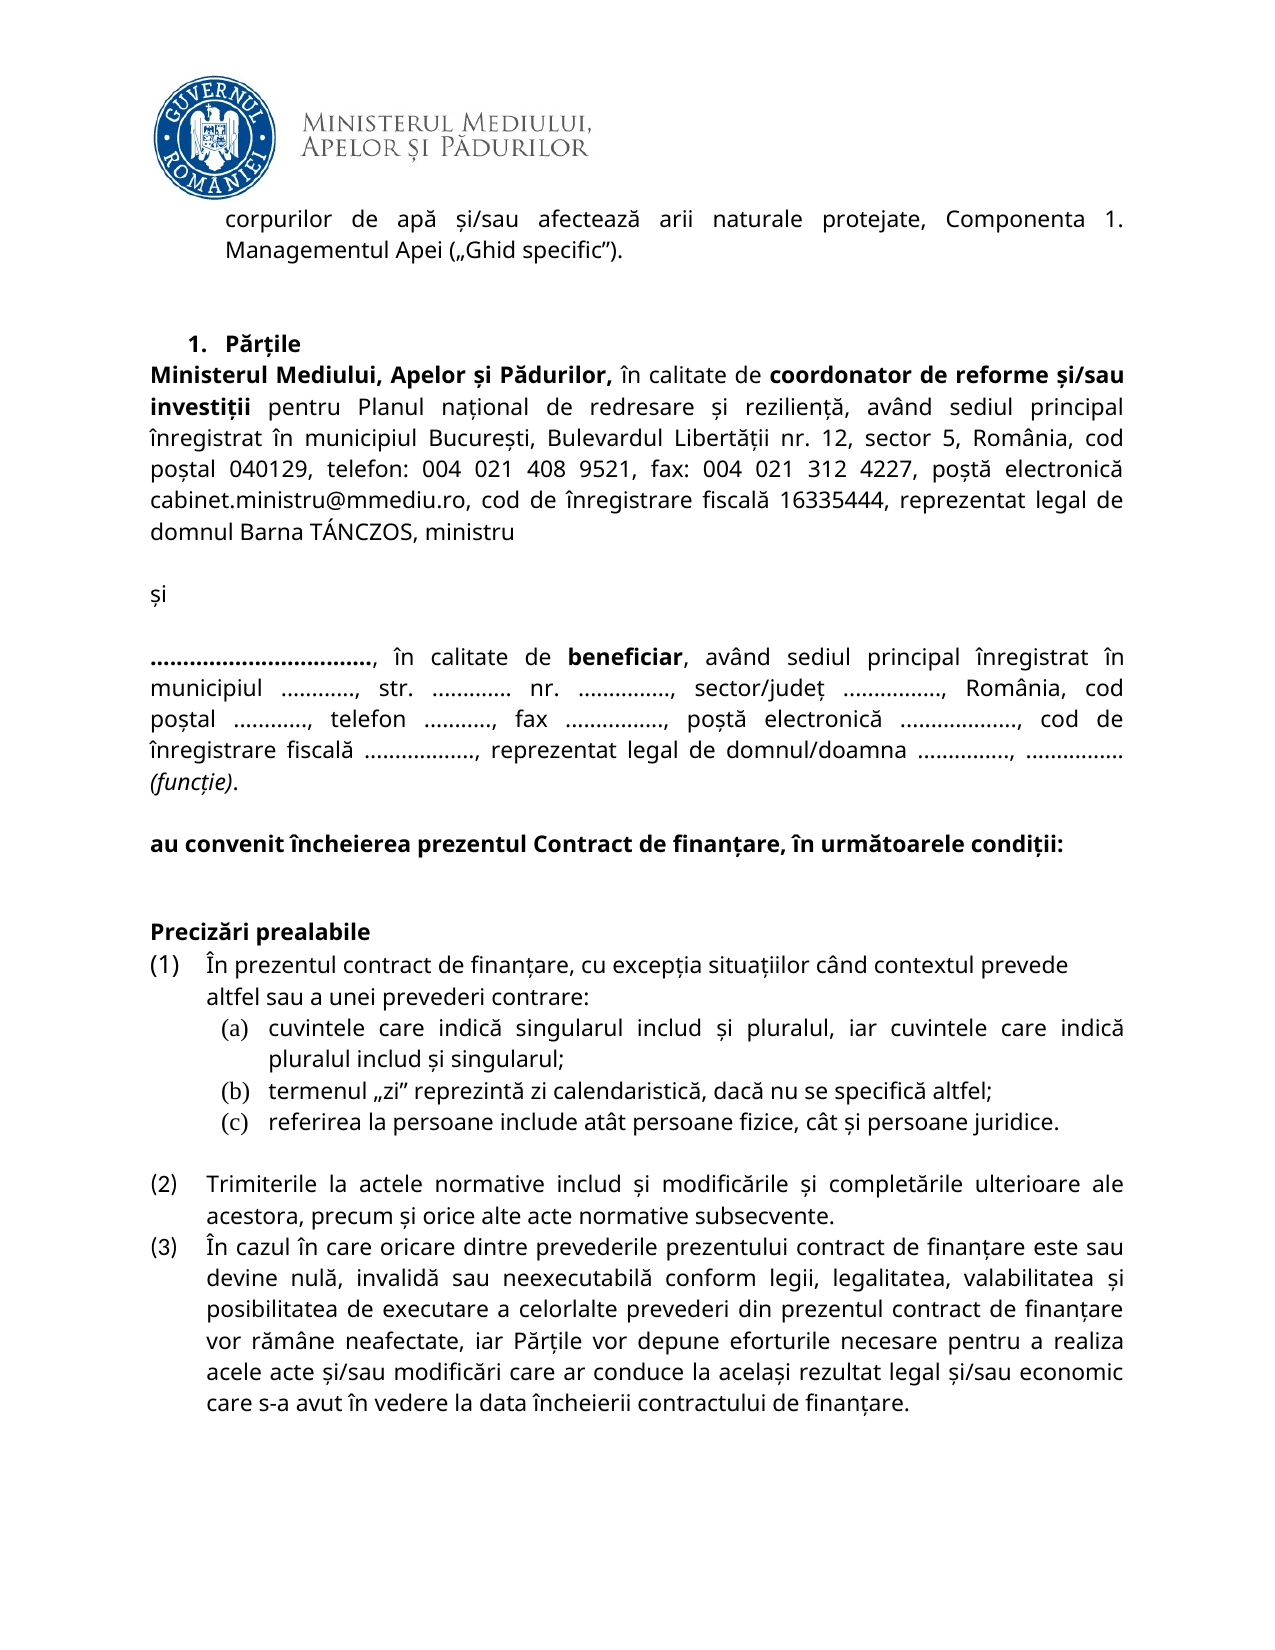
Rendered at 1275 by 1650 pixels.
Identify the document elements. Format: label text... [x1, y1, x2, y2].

text şi [150, 578, 1125, 609]
text .................................., în calitate de beneficiar, având sediul principal înregistrat în municipiul ............, str. ............. nr. ..............., sector/județ ................, România, cod poștal ............, telefon ..........., fax ................, poștă electronică ..................., cod de înregistrare fiscală .................., reprezentat legal de domnul/doamna ..............., ................ (funcție). [150, 641, 1125, 797]
list Părțile [187, 328, 1125, 359]
list Trimiterile la actele normative includ și modificările și completările ulterioare ale acestora, precum și orice alte acte normative subsecvente. [150, 1168, 1125, 1231]
picture [150, 75, 594, 204]
list În prezentul contract de finanțare, cu excepția situațiilor când contextul prevede altfel sau a unei prevederi contrare: [150, 947, 1125, 1012]
text au convenit încheierea prezentul Contract de finanțare, în următoarele condiții: [150, 828, 1125, 859]
list referirea la persoane include atât persoane fizice, cât şi persoane juridice. [221, 1106, 1125, 1137]
text Ministerul Mediului, Apelor și Pădurilor, în calitate de coordonator de reforme și/sau investiții pentru Planul național de redresare și reziliență, având sediul principal înregistrat în municipiul București, Bulevardul Libertății nr. 12, sector 5, România, cod poștal 040129, telefon: 004 021 408 9521, fax: 004 021 312 4227, poștă electronică cabinet.ministru@mmediu.ro, cod de înregistrare fiscală 16335444, reprezentat legal de domnul Barna TÁNCZOS, ministru [150, 359, 1125, 547]
list cuvintele care indică singularul includ şi pluralul, iar cuvintele care indică pluralul includ şi singularul; [221, 1012, 1125, 1075]
list În cazul în care oricare dintre prevederile prezentului contract de finanțare este sau devine nulă, invalidă sau neexecutabilă conform legii, legalitatea, valabilitatea şi posibilitatea de executare a celorlalte prevederi din prezentul contract de finanțare vor rămâne neafectate, iar Părțile vor depune eforturile necesare pentru a realiza acele acte și/sau modificări care ar conduce la același rezultat legal și/sau economic care s-a avut în vedere la data încheierii contractului de finanțare. [150, 1231, 1125, 1418]
text Precizări prealabile [150, 916, 1125, 947]
list termenul „zi” reprezintă zi calendaristică, dacă nu se specifică altfel; [221, 1075, 1125, 1106]
